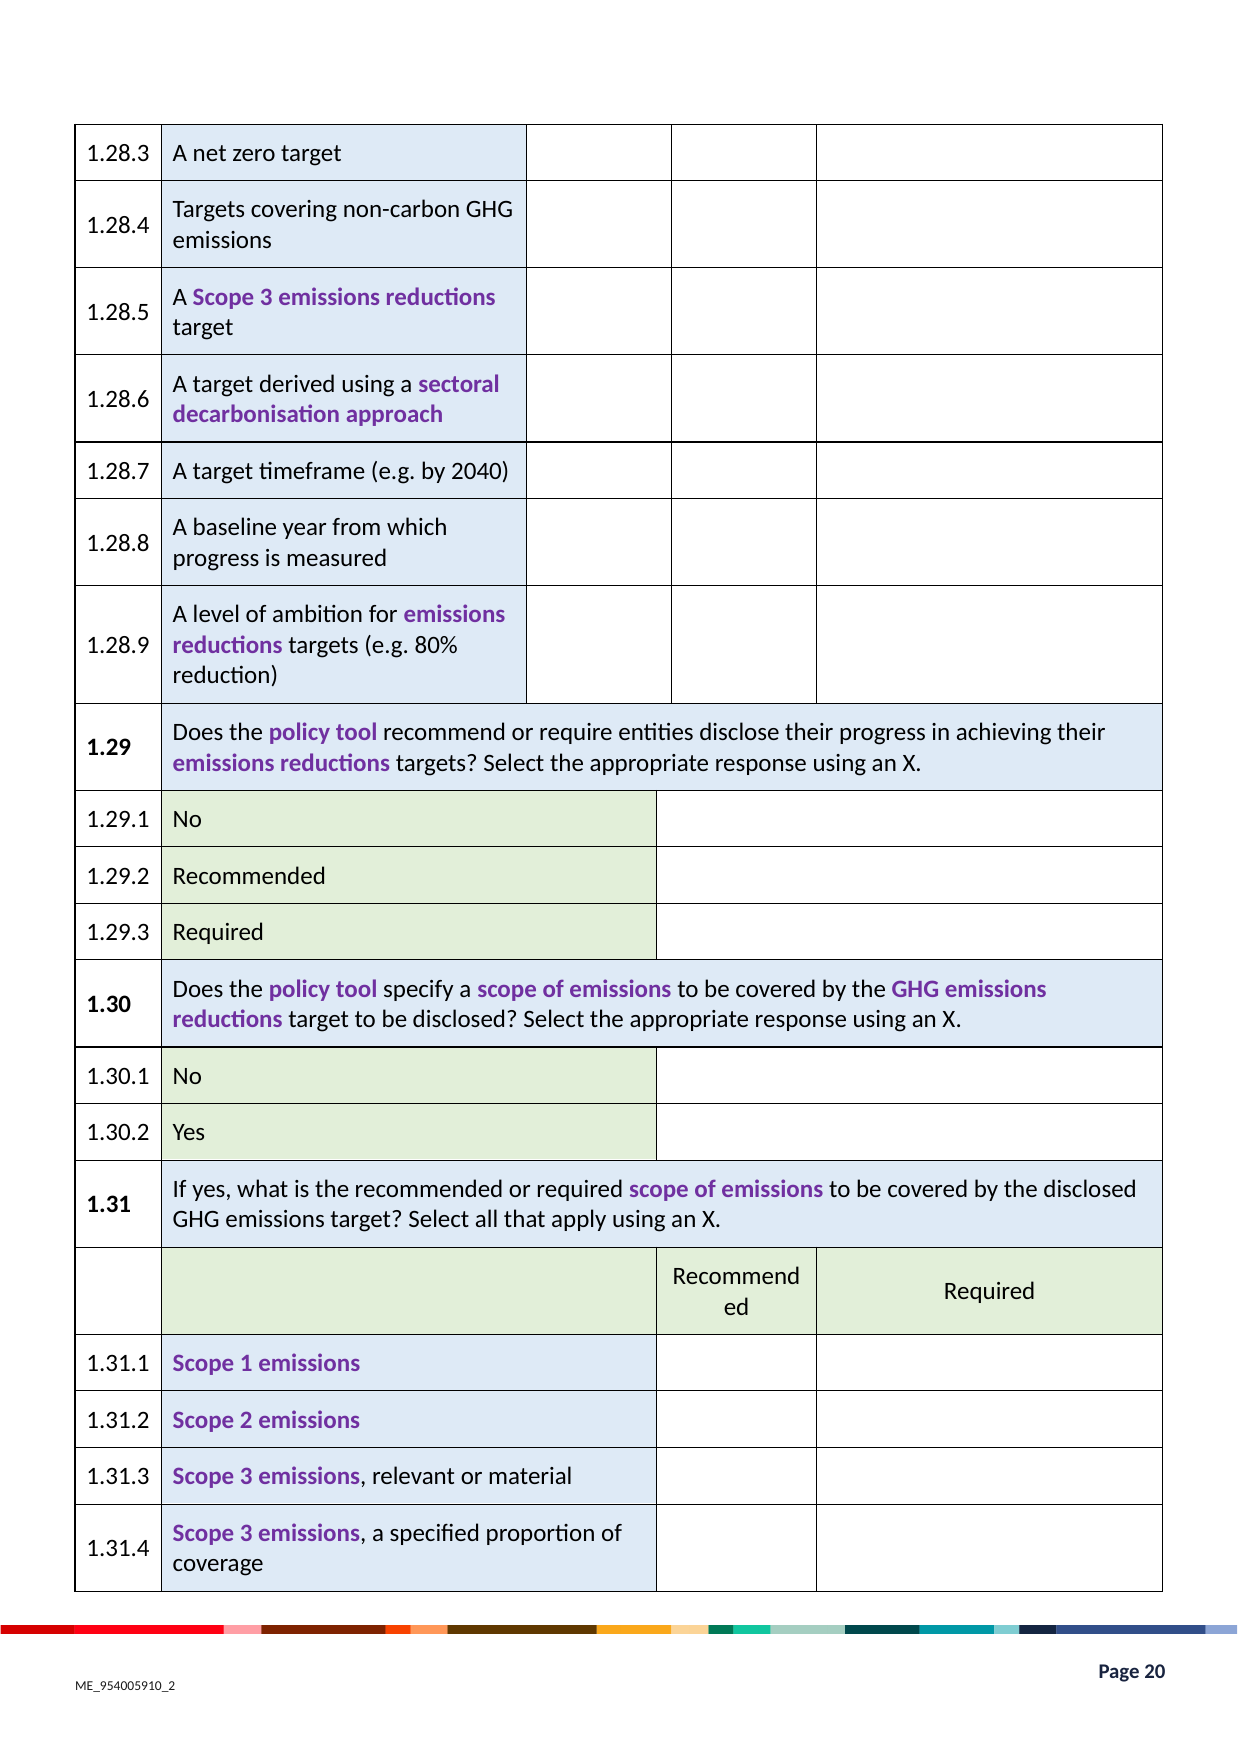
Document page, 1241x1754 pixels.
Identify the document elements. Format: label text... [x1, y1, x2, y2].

table_cell [817, 125, 1162, 180]
table_cell [817, 1448, 1162, 1503]
table_cell [527, 443, 671, 498]
table_cell 1.28.3 [76, 125, 161, 180]
table_cell Yes [162, 1104, 656, 1159]
table_cell 1.28.8 [76, 499, 161, 585]
table_cell 1.30 [76, 960, 161, 1046]
table_cell Targets covering non-carbon GHG emissions [162, 181, 526, 267]
table_cell 1.31.1 [76, 1335, 161, 1390]
table_cell Required [817, 1248, 1162, 1334]
table_cell [817, 181, 1162, 267]
table_cell A baseline year from which progress is measured [162, 499, 526, 585]
table_cell [657, 1448, 816, 1503]
table_cell 1.28.9 [76, 586, 161, 703]
table_cell [672, 443, 816, 498]
table_cell 1.28.7 [76, 443, 161, 498]
table_cell Required [162, 904, 656, 959]
table_cell Scope 3 emissions, a specified proportion of coverage [162, 1505, 656, 1591]
table_cell 1.31.2 [76, 1391, 161, 1447]
table_cell [527, 268, 671, 354]
table_cell [817, 443, 1162, 498]
table_cell [527, 125, 671, 180]
table_cell [672, 355, 816, 441]
table_cell [672, 268, 816, 354]
table_cell [76, 1248, 161, 1334]
table_cell 1.28.5 [76, 268, 161, 354]
picture [0, 1625, 1236, 1634]
table_cell A target timeframe (e.g. by 2040) [162, 443, 526, 498]
table_cell A net zero target [162, 125, 526, 180]
table_cell [657, 1104, 1162, 1159]
table_cell 1.29.3 [76, 904, 161, 959]
table_cell Recommended [657, 1248, 816, 1334]
table_cell [672, 125, 816, 180]
table_cell [817, 268, 1162, 354]
table_cell 1.31 [76, 1161, 161, 1247]
table_cell 1.30.1 [76, 1048, 161, 1103]
table_cell [657, 847, 1162, 903]
table_cell [672, 499, 816, 585]
table_cell If yes, what is the recommended or required scope of emissions to be covered by the disclosed GHG emissions target? Select all that apply using an X. [162, 1161, 1162, 1247]
table_cell [657, 1505, 816, 1591]
table_cell No [162, 791, 656, 846]
table_cell [162, 1248, 656, 1334]
table_cell Does the policy tool recommend or require entities disclose their progress in achieving their emissions reductions targets? Select the appropriate response using an X. [162, 704, 1162, 790]
table_cell Scope 1 emissions [162, 1335, 656, 1390]
table_cell 1.29.2 [76, 847, 161, 903]
table_cell [817, 586, 1162, 703]
table_cell [817, 1505, 1162, 1591]
table_cell 1.28.4 [76, 181, 161, 267]
table_cell 1.31.4 [76, 1505, 161, 1591]
table_cell [817, 1335, 1162, 1390]
table_cell [657, 904, 1162, 959]
table_cell [672, 586, 816, 703]
table_cell 1.30.2 [76, 1104, 161, 1159]
table_cell A target derived using a sectoral decarbonisation approach [162, 355, 526, 441]
table_cell [817, 499, 1162, 585]
table_cell Scope 3 emissions, relevant or material [162, 1448, 656, 1503]
table_cell No [162, 1048, 656, 1103]
table_cell [817, 1391, 1162, 1447]
table_cell [657, 791, 1162, 846]
table_cell [527, 499, 671, 585]
table_cell [657, 1335, 816, 1390]
table_cell [657, 1048, 1162, 1103]
table_cell Does the policy tool specify a scope of emissions to be covered by the GHG emissions reductions target to be disclosed? Select the appropriate response using an X. [162, 960, 1162, 1046]
table_cell 1.31.3 [76, 1448, 161, 1503]
table_cell Scope 2 emissions [162, 1391, 656, 1447]
table_cell [672, 181, 816, 267]
table_cell A Scope 3 emissions reductions target [162, 268, 526, 354]
table_cell 1.29.1 [76, 791, 161, 846]
table_cell [657, 1391, 816, 1447]
table_cell [527, 355, 671, 441]
table_cell 1.29 [76, 704, 161, 790]
table_cell [817, 355, 1162, 441]
table_cell [527, 586, 671, 703]
table_cell 1.28.6 [76, 355, 161, 441]
table_cell [527, 181, 671, 267]
table_cell Recommended [162, 847, 656, 903]
table_cell A level of ambition for emissions reductions targets (e.g. 80% reduction) [162, 586, 526, 703]
